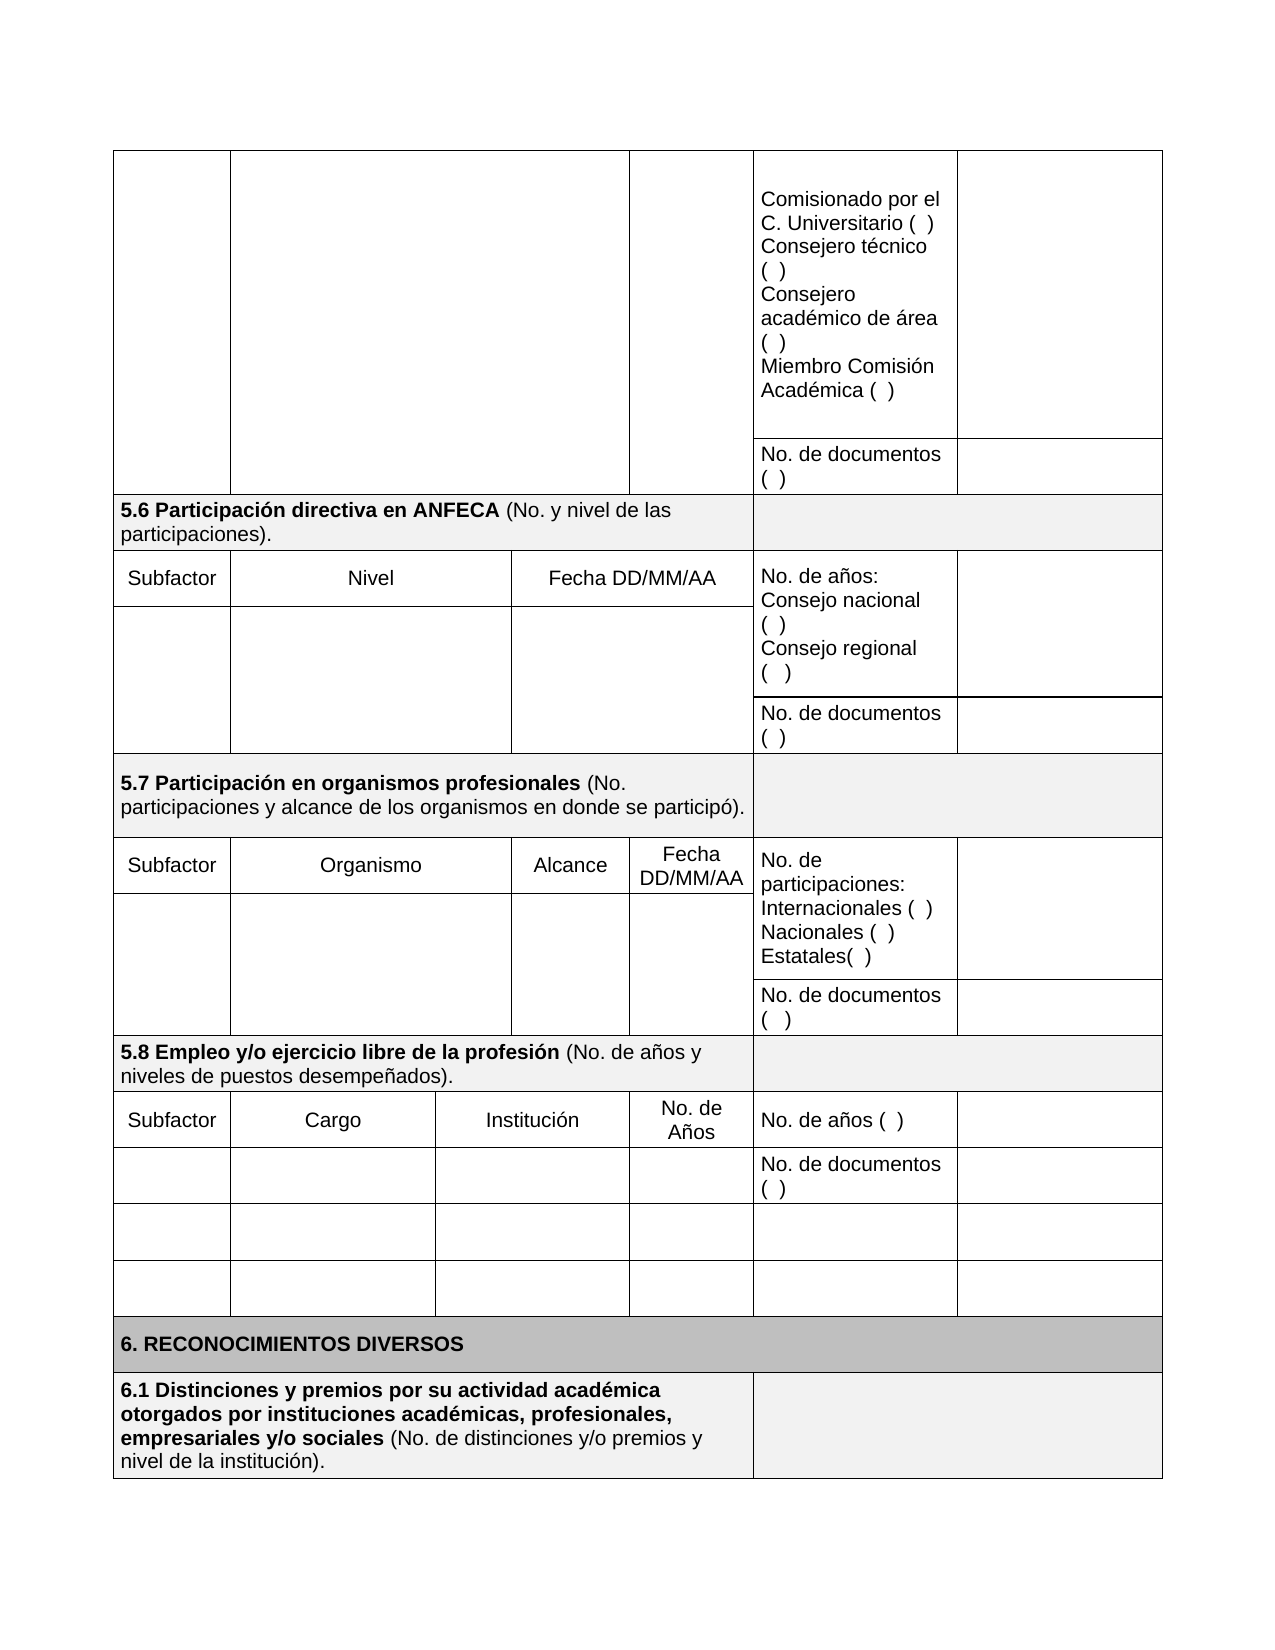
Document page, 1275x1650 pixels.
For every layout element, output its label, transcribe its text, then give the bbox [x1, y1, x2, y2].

table_cell [630, 1204, 753, 1259]
table_cell [231, 151, 629, 493]
table_cell [512, 607, 753, 752]
table_cell Fecha DD/MM/AA [630, 838, 753, 893]
table_cell 6. RECONOCIMIENTOS DIVERSOS [114, 1317, 1162, 1372]
table_cell No. de documentos ( ) [754, 439, 957, 493]
table_cell [754, 495, 1162, 550]
table_cell [231, 1204, 435, 1259]
table_cell No. de participaciones: Internacionales ( ) Nacionales ( ) Estatales( ) [754, 838, 957, 979]
table_cell [114, 894, 230, 1035]
table_cell [754, 1036, 1162, 1091]
table_cell Alcance [512, 838, 629, 893]
table_cell [958, 698, 1162, 752]
table_cell [630, 1148, 753, 1203]
table_cell [958, 1092, 1162, 1147]
table_cell No. de documentos ( ) [754, 980, 957, 1035]
table_cell No. de documentos ( ) [754, 698, 957, 752]
table_cell [114, 1261, 230, 1316]
table_cell [958, 1148, 1162, 1203]
table_cell [436, 1148, 629, 1203]
table_cell 5.6 Participación directiva en ANFECA (No. y nivel de las participaciones). [114, 495, 753, 550]
table_cell [231, 894, 511, 1035]
table_cell [436, 1261, 629, 1316]
table_cell [630, 1261, 753, 1316]
table_cell [958, 1204, 1162, 1259]
table_cell [436, 1204, 629, 1259]
table_cell [231, 1261, 435, 1316]
table_cell [630, 151, 753, 493]
table_cell Fecha DD/MM/AA [512, 551, 753, 606]
table_cell [958, 551, 1162, 696]
table_cell Cargo [231, 1092, 435, 1147]
table_cell [958, 838, 1162, 979]
table_cell [231, 1148, 435, 1203]
table_cell Subfactor [114, 1092, 230, 1147]
table_cell [630, 894, 753, 1035]
table_cell [114, 1204, 230, 1259]
table_cell No. de años ( ) [754, 1092, 957, 1147]
table_cell [231, 607, 511, 752]
table_cell [114, 607, 230, 752]
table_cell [754, 151, 957, 437]
table_cell [754, 754, 1162, 837]
table_cell [114, 1148, 230, 1203]
table_cell No. de documentos ( ) [754, 1148, 957, 1203]
table_cell 5.8 Empleo y/o ejercicio libre de la profesión (No. de años y niveles de puestos desempeñados). [114, 1036, 753, 1091]
table_cell [754, 1373, 1162, 1478]
table_cell [754, 1261, 957, 1316]
table_cell Organismo [231, 838, 511, 893]
table_cell 5.7 Participación en organismos profesionales (No. participaciones y alcance de los organismos en donde se participó). [114, 754, 753, 837]
table_cell Subfactor [114, 838, 230, 893]
table_cell Nivel [231, 551, 511, 606]
table_cell [958, 1261, 1162, 1316]
table_cell [958, 151, 1162, 437]
table_cell Subfactor [114, 551, 230, 606]
table_cell 6.1 Distinciones y premios por su actividad académica otorgados por instituciones académicas, profesionales, empresariales y/o sociales (No. de distinciones y/o premios y nivel de la institución). [114, 1373, 753, 1478]
table_cell No. de Años [630, 1092, 753, 1147]
table_cell [958, 980, 1162, 1035]
table_cell [958, 439, 1162, 493]
table_cell Institución [436, 1092, 629, 1147]
table_cell [754, 1204, 957, 1259]
table_cell No. de años: Consejo nacional ( ) Consejo regional ( ) [754, 551, 957, 696]
table_cell [114, 151, 230, 493]
table_cell [512, 894, 629, 1035]
